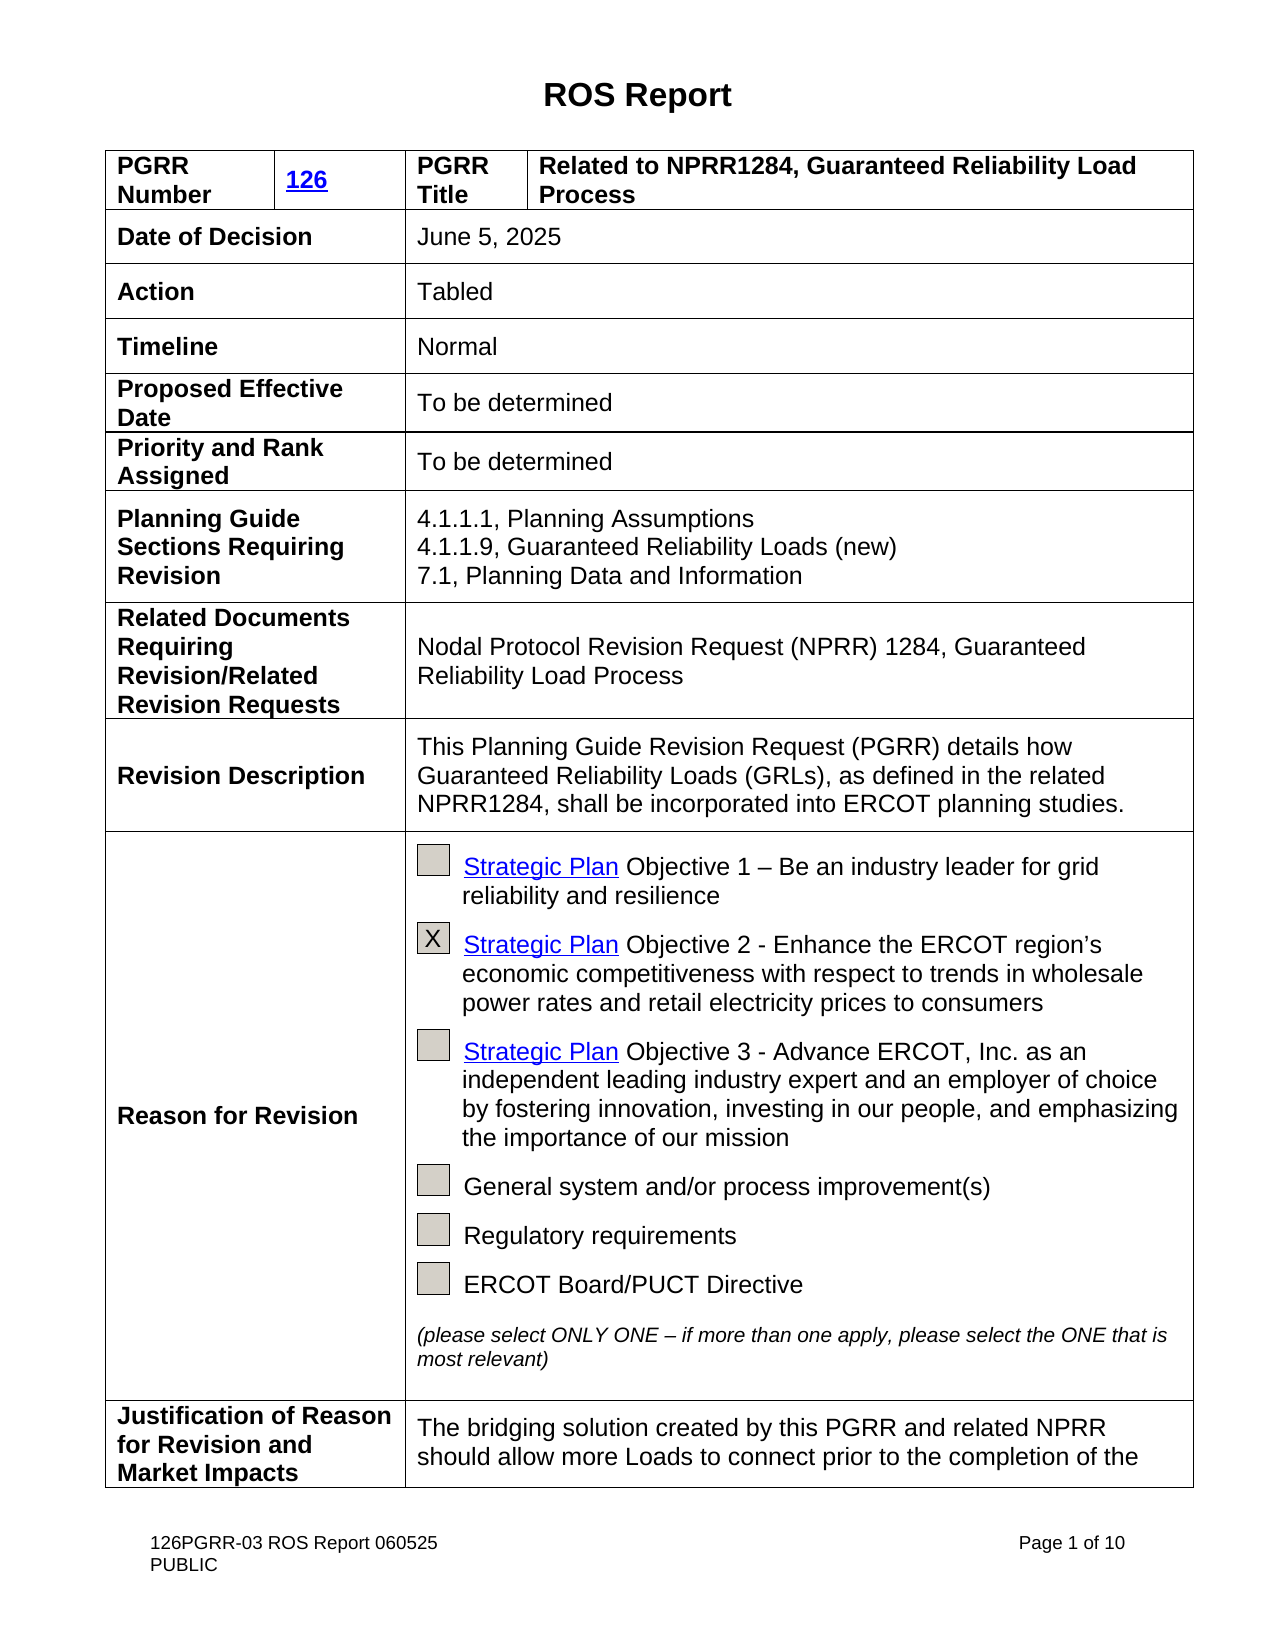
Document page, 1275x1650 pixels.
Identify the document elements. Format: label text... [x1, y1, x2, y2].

table_cell June 5, 2025 [406, 210, 1193, 263]
table_cell Strategic Plan Objective 1 – Be an industry leader for grid reliability and resilience Strategic Plan Objective 2 - Enhance the ERCOT region’s economic competitiveness with respect to trends in wholesale power rates and retail electricity prices to consumers Strategic Plan Objective 3 - Advance ERCOT, Inc. as an independent leading industry expert and an employer of choice by fostering innovation, investing in our people, and emphasizing the importance of our mission General system and/or process improvement(s) Regulatory requirements ERCOT Board/PUCT Directive (please select ONLY ONE – if more than one apply, please select the ONE that is most relevant) [406, 832, 1193, 1400]
table_cell Nodal Protocol Revision Request (NPRR) 1284, Guaranteed Reliability Load Process [406, 603, 1193, 718]
table_header PGRR Number [106, 151, 274, 208]
table_cell Revision Description [106, 719, 405, 831]
table_cell Reason for Revision [106, 832, 405, 1400]
table_cell Action [106, 264, 405, 318]
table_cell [106, 1401, 405, 1487]
table_header PGRR Title [406, 151, 527, 208]
table_cell Planning Guide Sections Requiring Revision [106, 491, 405, 602]
table_cell Proposed Effective Date [106, 374, 405, 431]
table_cell 4.1.1.1, Planning Assumptions 4.1.1.9, Guaranteed Reliability Loads (new) 7.1, Planning Data and Information [406, 491, 1193, 602]
table_cell Priority and Rank Assigned [106, 433, 405, 490]
table_cell Timeline [106, 319, 405, 373]
table_cell Date of Decision [106, 210, 405, 263]
table_cell This Planning Guide Revision Request (PGRR) details how Guaranteed Reliability Loads (GRLs), as defined in the related NPRR1284, shall be incorporated into ERCOT planning studies. [406, 719, 1193, 831]
table_header 126 [275, 151, 405, 208]
table_cell Normal [406, 319, 1193, 373]
table_cell Tabled [406, 264, 1193, 318]
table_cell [406, 1401, 1193, 1487]
table_cell To be determined [406, 433, 1193, 490]
table_cell Related Documents Requiring Revision/Related Revision Requests [106, 603, 405, 718]
table_cell To be determined [406, 374, 1193, 431]
table_header Related to NPRR1284, Guaranteed Reliability Load Process [528, 151, 1193, 208]
